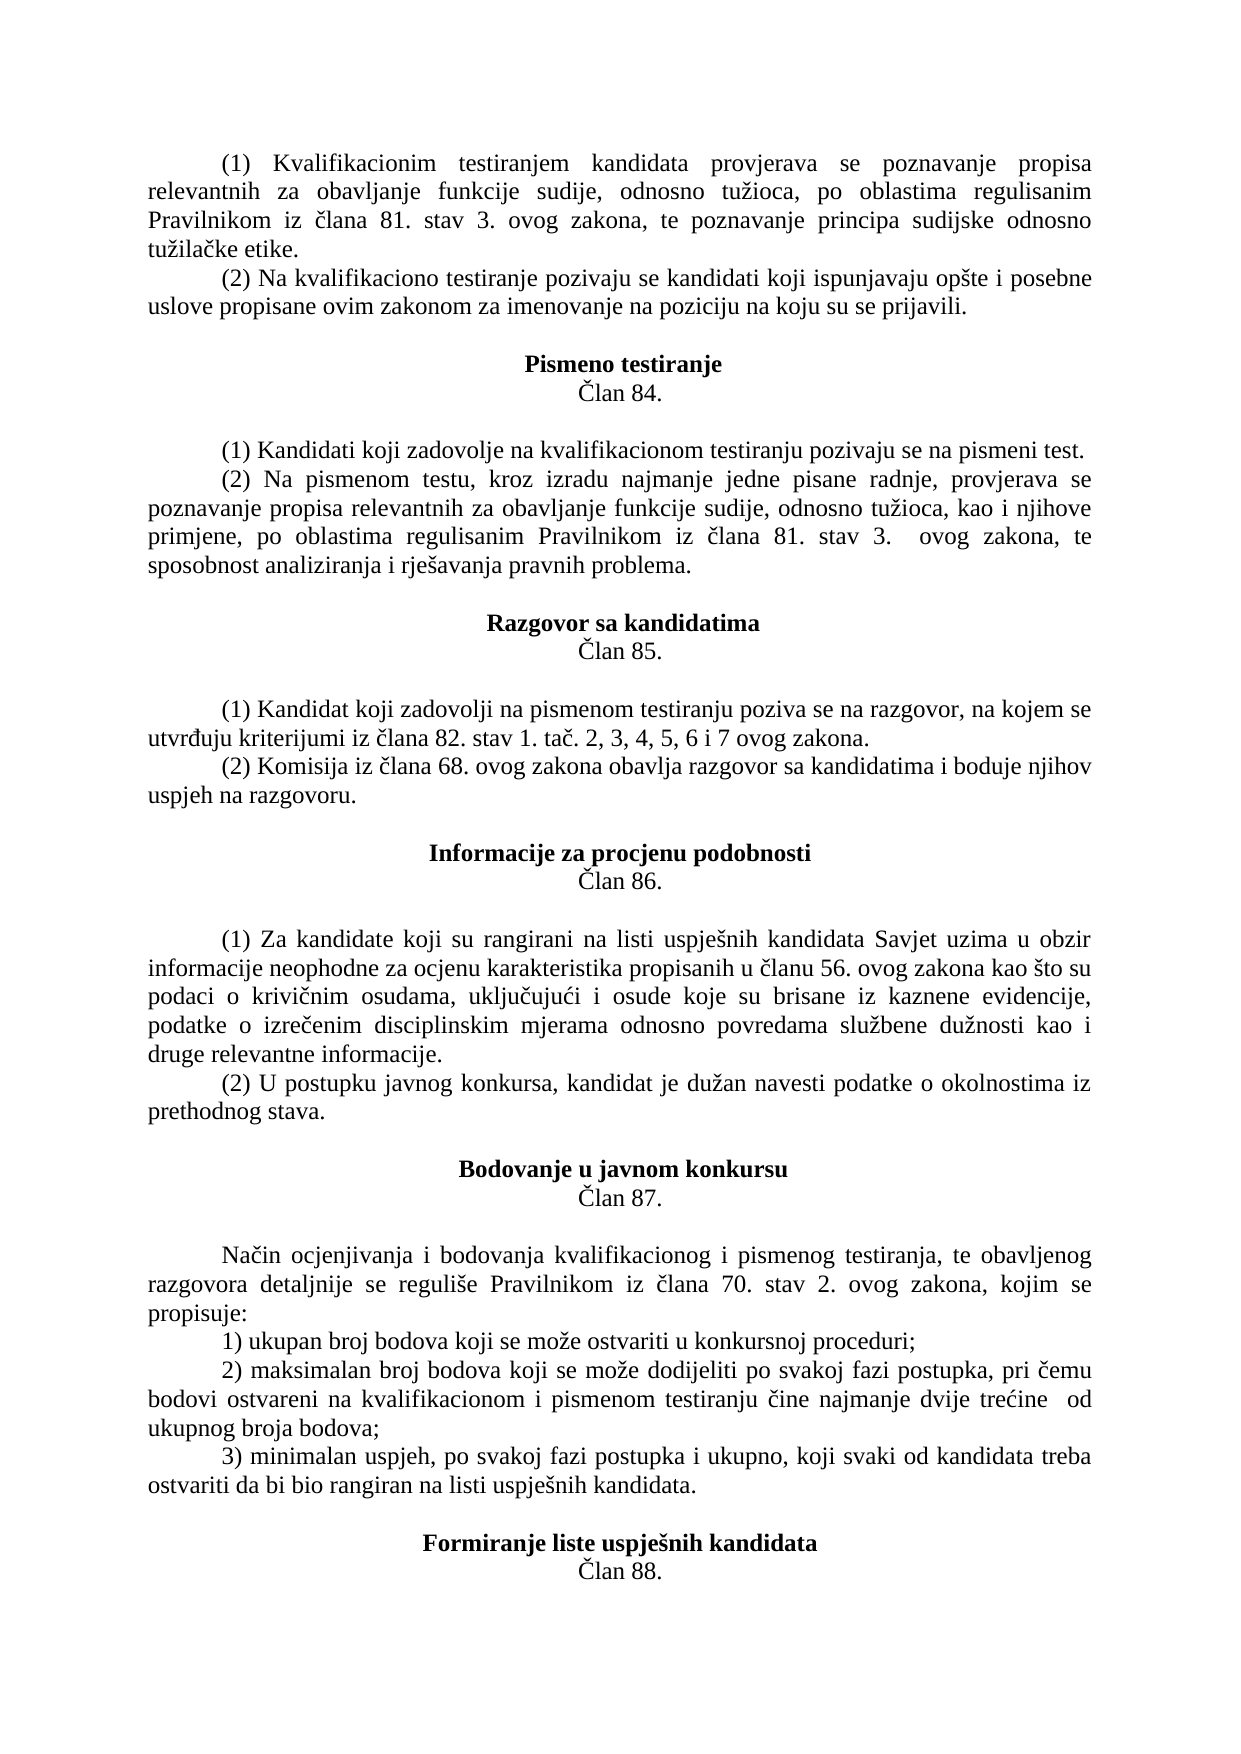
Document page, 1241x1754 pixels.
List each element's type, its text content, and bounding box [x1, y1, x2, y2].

text (2) Komisija iz člana 68. ovog zakona obavlja razgovor sa kandidatima i boduje njihov uspjeh na razgovoru. [148, 751, 1093, 809]
text Član 84. [148, 378, 1093, 406]
text Član 87. [148, 1183, 1093, 1211]
text 2) maksimalan broj bodova koji se može dodijeliti po svakoj fazi postupka, pri čemu bodovi ostvareni na kvalifikacionom i pismenom testiranju čine najmanje dvije trećine od ukupnog broja bodova; [148, 1355, 1093, 1441]
text Član 86. [148, 866, 1093, 895]
text (1) Kvalifikacionim testiranjem kandidata provjerava se poznavanje propisa relevantnih za obavljanje funkcije sudije, odnosno tužioca, po oblastima regulisanim Pravilnikom iz člana 81. stav 3. ovog zakona, te poznavanje principa sudijske odnosno tužilačke etike. [148, 148, 1093, 263]
text Pismeno testiranje [148, 349, 1093, 378]
text 3) minimalan uspjeh, po svakoj fazi postupka i ukupno, koji svaki od kandidata treba ostvariti da bi bio rangiran na listi uspješnih kandidata. [148, 1441, 1093, 1499]
text Razgovor sa kandidatima [148, 608, 1093, 636]
text (1) Kandidati koji zadovolje na kvalifikacionom testiranju pozivaju se na pismeni test. [148, 435, 1093, 464]
text Informacije za procjenu podobnosti [148, 838, 1093, 866]
text 1) ukupan broj bodova koji se može ostvariti u konkursnoj proceduri; [148, 1326, 1093, 1355]
text (2) Na kvalifikaciono testiranje pozivaju se kandidati koji ispunjavaju opšte i posebne uslove propisane ovim zakonom za imenovanje na poziciju na koju su se prijavili. [148, 263, 1093, 320]
text Član 85. [148, 636, 1093, 665]
text Bodovanje u javnom konkursu [148, 1154, 1093, 1183]
text (2) U postupku javnog konkursa, kandidat je dužan navesti podatke o okolnostima iz prethodnog stava. [148, 1068, 1093, 1125]
text Način ocjenjivanja i bodovanja kvalifikacionog i pismenog testiranja, te obavljenog razgovora detaljnije se reguliše Pravilnikom iz člana 70. stav 2. ovog zakona, kojim se propisuje: [148, 1240, 1093, 1326]
text Član 88. [148, 1556, 1093, 1585]
text Formiranje liste uspješnih kandidata [148, 1528, 1093, 1556]
text (1) Kandidat koji zadovolji na pismenom testiranju poziva se na razgovor, na kojem se utvrđuju kriterijumi iz člana 82. stav 1. tač. 2, 3, 4, 5, 6 i 7 ovog zakona. [148, 694, 1093, 751]
text (1) Za kandidate koji su rangirani na listi uspješnih kandidata Savjet uzima u obzir informacije neophodne za ocjenu karakteristika propisanih u članu 56. ovog zakona kao što su podaci o krivičnim osudama, uključujući i osude koje su brisane iz kaznene evidencije, podatke o izrečenim disciplinskim mjerama odnosno povredama službene dužnosti kao i druge relevantne informacije. [148, 924, 1093, 1068]
text (2) Na pismenom testu, kroz izradu najmanje jedne pisane radnje, provjerava se poznavanje propisa relevantnih za obavljanje funkcije sudije, odnosno tužioca, kao i njihove primjene, po oblastima regulisanim Pravilnikom iz člana 81. stav 3. ovog zakona, te sposobnost analiziranja i rješavanja pravnih problema. [148, 464, 1093, 579]
